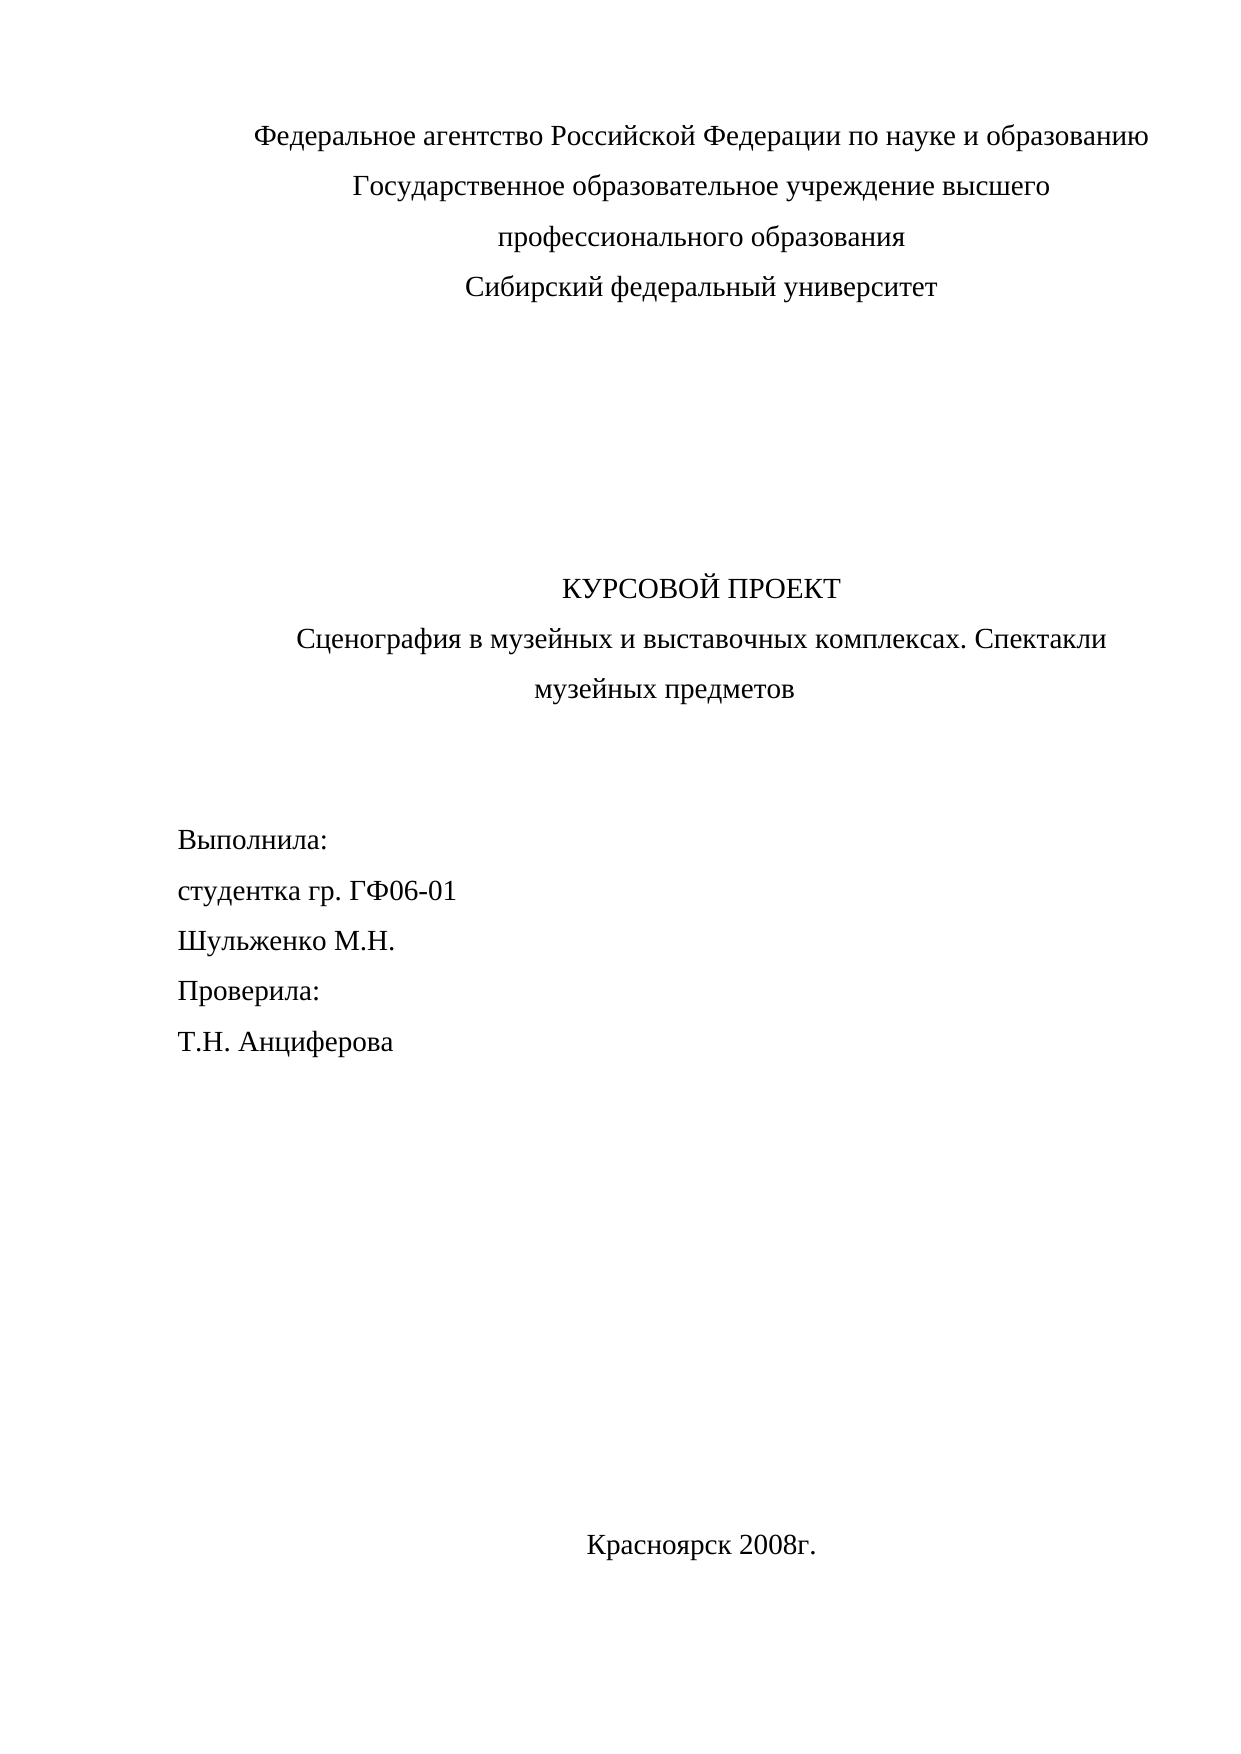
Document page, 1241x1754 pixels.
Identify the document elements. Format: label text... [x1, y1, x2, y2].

text Государственное образовательное учреждение высшего [177, 168, 1152, 202]
text КУРСОВОЙ ПРОЕКТ [177, 571, 1152, 604]
text Красноярск 2008г. [177, 1527, 1152, 1560]
text Выполнила: [177, 822, 1152, 856]
text Cибирский федеральный университет [177, 269, 1152, 303]
text Федеральное агентство Российской Федерации по науке и образованию [177, 118, 1152, 152]
text Шульженко М.Н. [177, 923, 1152, 957]
text профессионального образования [177, 219, 1152, 252]
text студентка гр. ГФ06-01 [177, 873, 1152, 906]
text Проверила: [177, 973, 1152, 1007]
text Т.Н. Анциферова [177, 1024, 1152, 1057]
text Сценография в музейных и выставочных комплексах. Спектакли музейных предметов [177, 621, 1152, 705]
